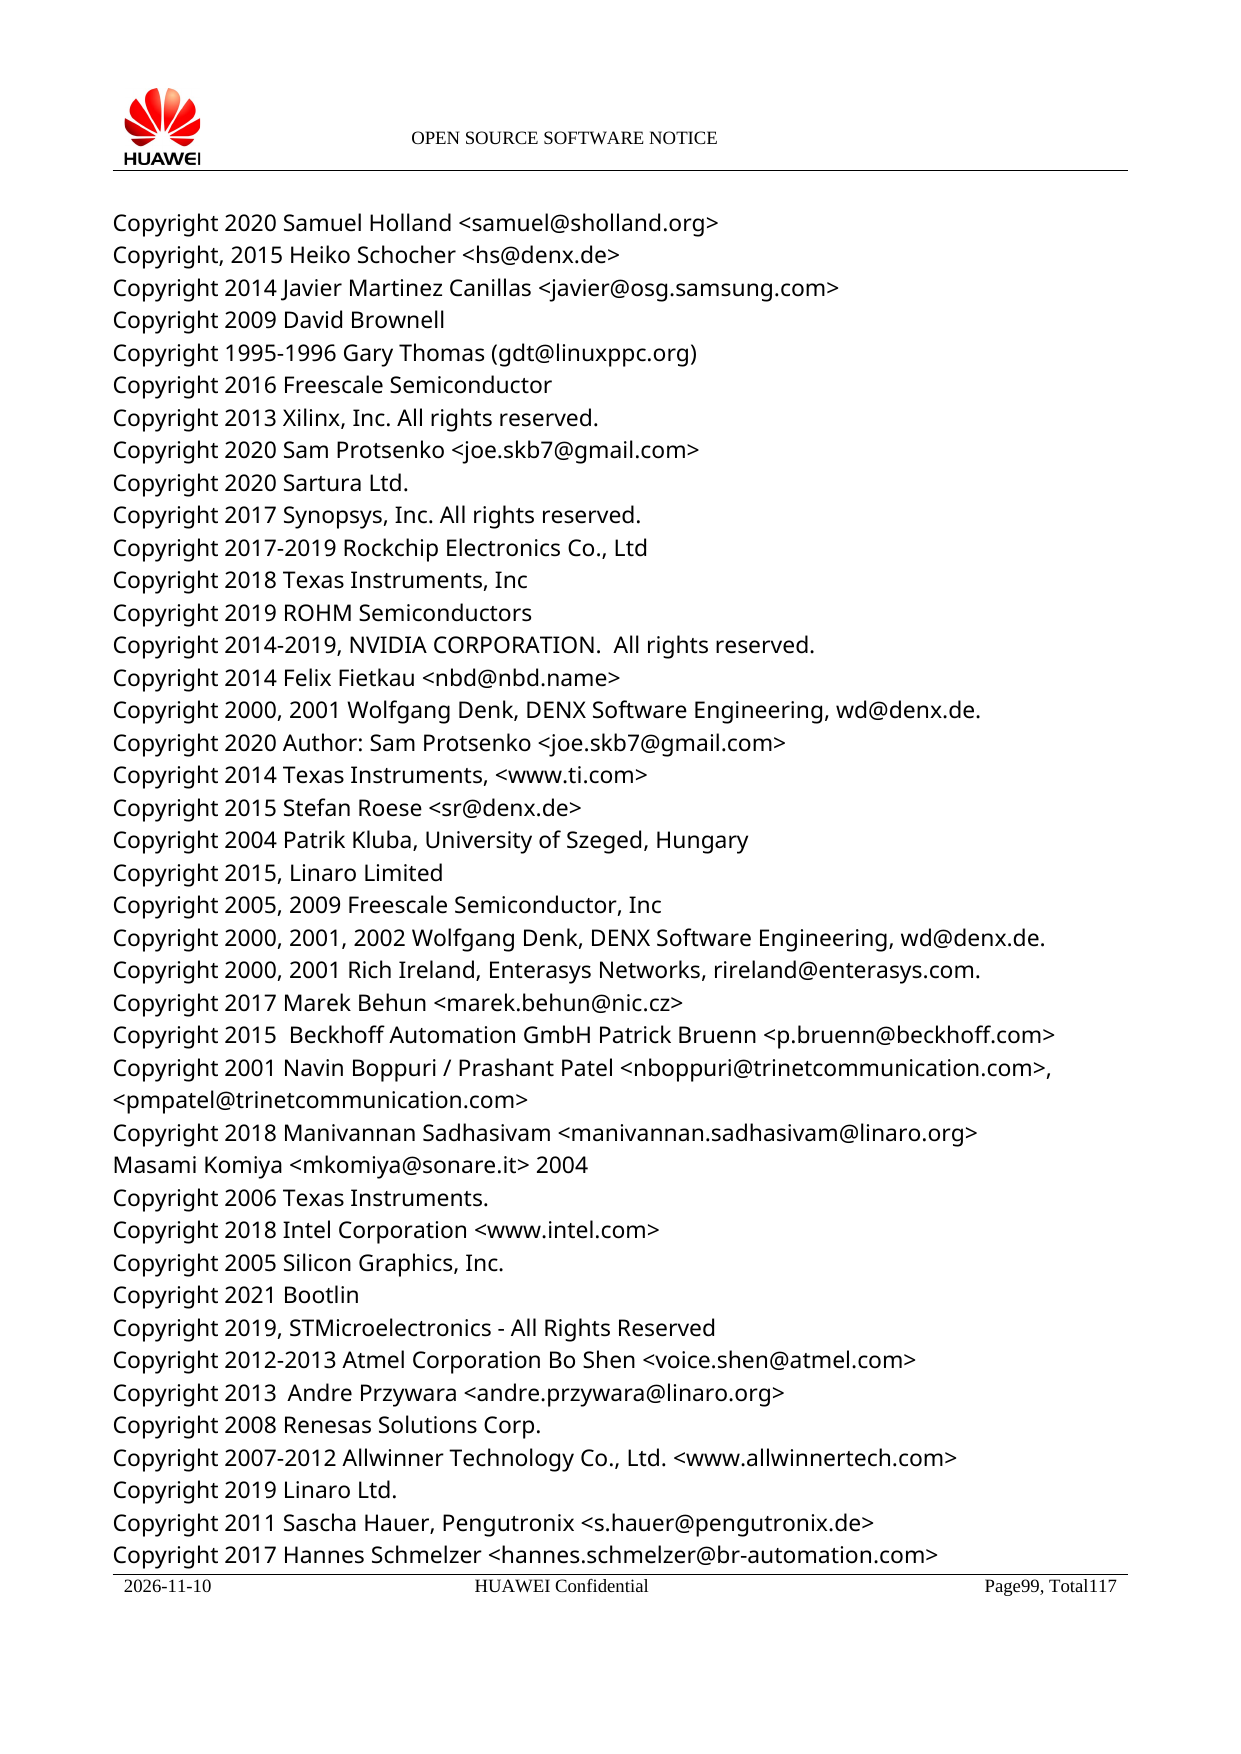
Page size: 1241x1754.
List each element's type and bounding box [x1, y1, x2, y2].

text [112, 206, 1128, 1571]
picture [124, 88, 201, 165]
